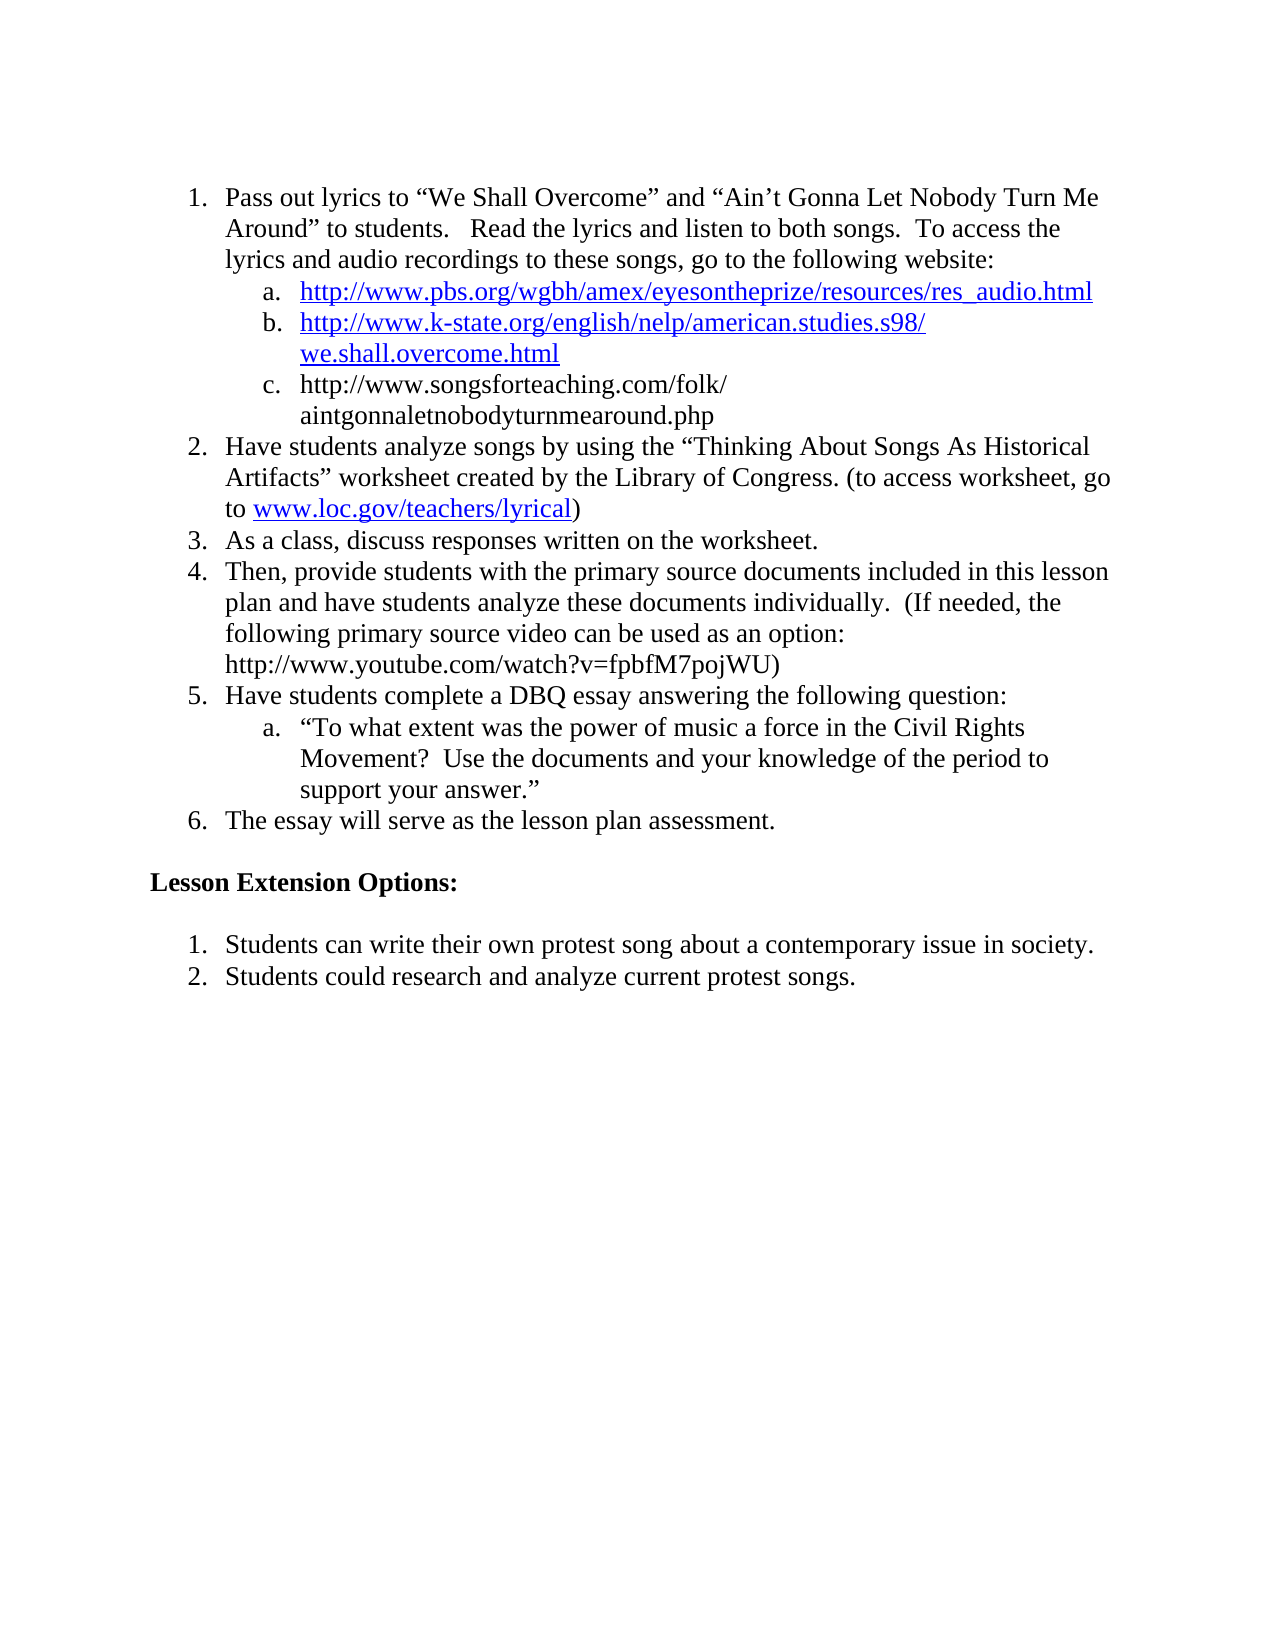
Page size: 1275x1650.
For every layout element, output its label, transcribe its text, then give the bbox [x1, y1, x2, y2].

list Have students analyze songs by using the “Thinking About Songs As Historical Artifacts” worksheet created by the Library of Congress. (to access worksheet, go to www.loc.gov/teachers/lyrical) [187, 430, 1125, 524]
list http://www.pbs.org/wgbh/amex/eyesontheprize/resources/res_audio.html [262, 274, 1125, 306]
list http://www.k-state.org/english/nelp/american.studies.s98/we.shall.overcome.html [262, 306, 1125, 368]
list As a class, discuss responses written on the worksheet. [187, 524, 1125, 555]
list http://www.songsforteaching.com/folk/aintgonnaletnobodyturnmearound.php [262, 368, 1125, 430]
list Students can write their own protest song about a contemporary issue in society. [187, 929, 1125, 960]
list Students could research and analyze current protest songs. [187, 960, 1125, 991]
list “To what extent was the power of music a force in the Civil Rights Movement? Use the documents and your knowledge of the period to support your answer.” [262, 711, 1125, 804]
list Then, provide students with the primary source documents included in this lesson plan and have students analyze these documents individually. (If needed, the following primary source video can be used as an option: http://www.youtube.com/watch?v=fpbfM7pojWU) [187, 555, 1125, 679]
list Have students complete a DBQ essay answering the following question: [187, 679, 1125, 711]
list The essay will serve as the lesson plan assessment. [187, 804, 1125, 835]
list Pass out lyrics to “We Shall Overcome” and “Ain’t Gonna Let Nobody Turn Me Around” to students. Read the lyrics and listen to both songs. To access the lyrics and audio recordings to these songs, go to the following website: [187, 181, 1125, 274]
text Lesson Extension Options: [150, 866, 1125, 897]
